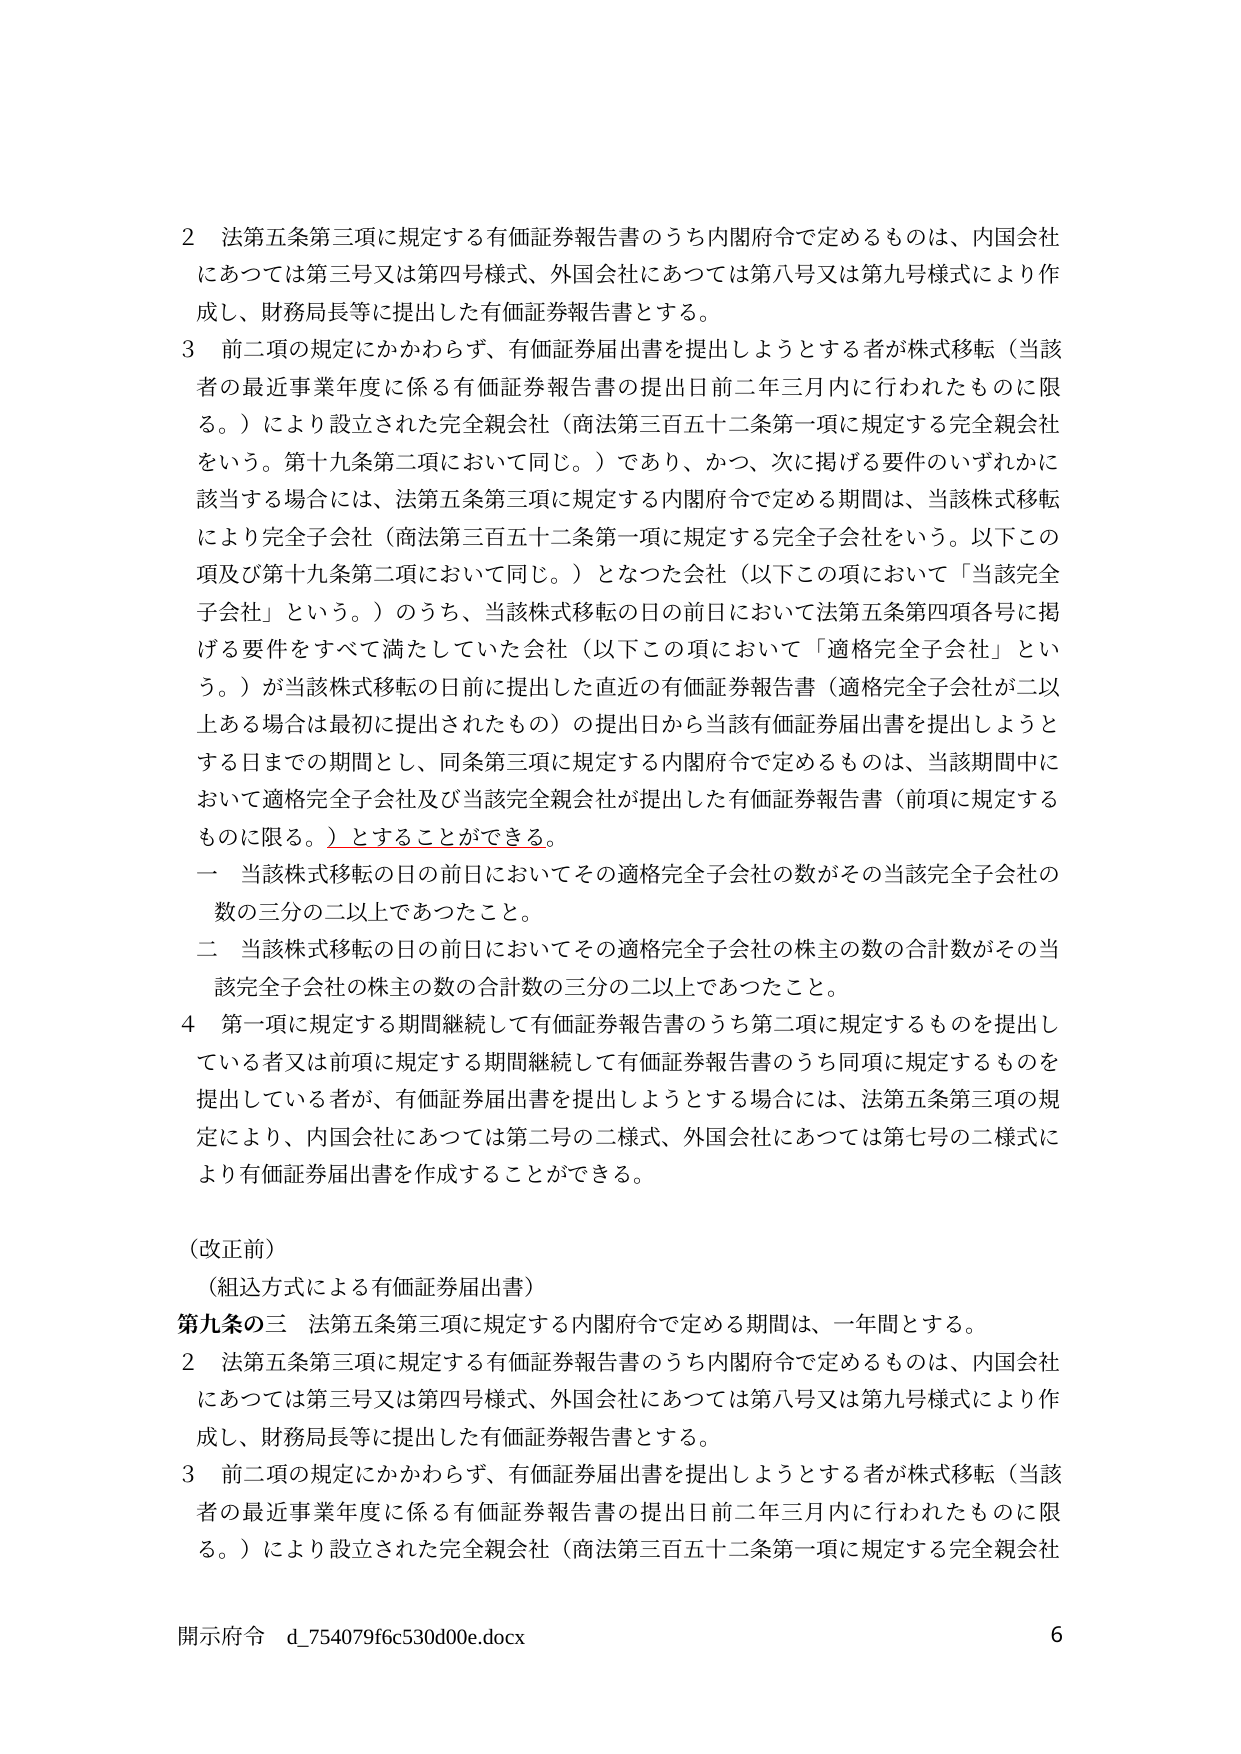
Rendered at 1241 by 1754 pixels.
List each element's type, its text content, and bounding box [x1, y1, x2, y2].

text （改正前） [177, 1229, 1063, 1267]
text 二 当該株式移転の日の前日においてその適格完全子会社の株主の数の合計数がその当該完全子会社の株主の数の合計数の三分の二以上であつたこと。 [196, 929, 1063, 1004]
text ２ 法第五条第三項に規定する有価証券報告書のうち内閣府令で定めるものは、内国会社にあつては第三号又は第四号様式、外国会社にあつては第八号又は第九号様式により作成し、財務局長等に提出した有価証券報告書とする。 [177, 217, 1063, 329]
text ４ 第一項に規定する期間継続して有価証券報告書のうち第二項に規定するものを提出している者又は前項に規定する期間継続して有価証券報告書のうち同項に規定するものを提出している者が、有価証券届出書を提出しようとする場合には、法第五条第三項の規定により、内国会社にあつては第二号の二様式、外国会社にあつては第七号の二様式により有価証券届出書を作成することができる。 [177, 1004, 1063, 1192]
text ３ 前二項の規定にかかわらず、有価証券届出書を提出しようとする者が株式移転（当該者の最近事業年度に係る有価証券報告書の提出日前二年三月内に行われたものに限る。）により設立された完全親会社（商法第三百五十二条第一項に規定する完全親会社をいう。第十九条第二項において同じ。）であり、かつ、次に掲げる要件のいずれかに該当する場合には、法第五条第三項に規定する内閣府令で定める期間は、当該株式移転により完全子会社（商法第三百五十二条第一項に規定する完全子会社をいう。以下この項及び第十九条第二項において同じ。）となつた会社（以下この項において「当該完全子会社」という。）のうち、当該株式移転の日の前日において法第五条第四項各号に掲げる要件をすべて満たしていた会社（以下この項において「適格完全子会社」という。）が当該株式移転の日前に提出した直近の有価証券報告書（適格完全子会社が二以上ある場合は最初に提出されたもの）の提出日から当該有価証券届出書を提出しようとする日までの期間とし、同条第三項に規定する内閣府令で定めるものは、当該期間中において適格完全子会社及び当該完全親会社が提出した有価証券報告書（前項に規定するものに限る。）とすることができる。 [177, 329, 1063, 854]
text 第九条の三 法第五条第三項に規定する内閣府令で定める期間は、一年間とする。 [177, 1304, 1063, 1342]
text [177, 1454, 1063, 1567]
text 一 当該株式移転の日の前日においてその適格完全子会社の数がその当該完全子会社の数の三分の二以上であつたこと。 [196, 854, 1063, 929]
text ２ 法第五条第三項に規定する有価証券報告書のうち内閣府令で定めるものは、内国会社にあつては第三号又は第四号様式、外国会社にあつては第八号又は第九号様式により作成し、財務局長等に提出した有価証券報告書とする。 [177, 1342, 1063, 1454]
text （組込方式による有価証券届出書） [196, 1267, 1063, 1304]
